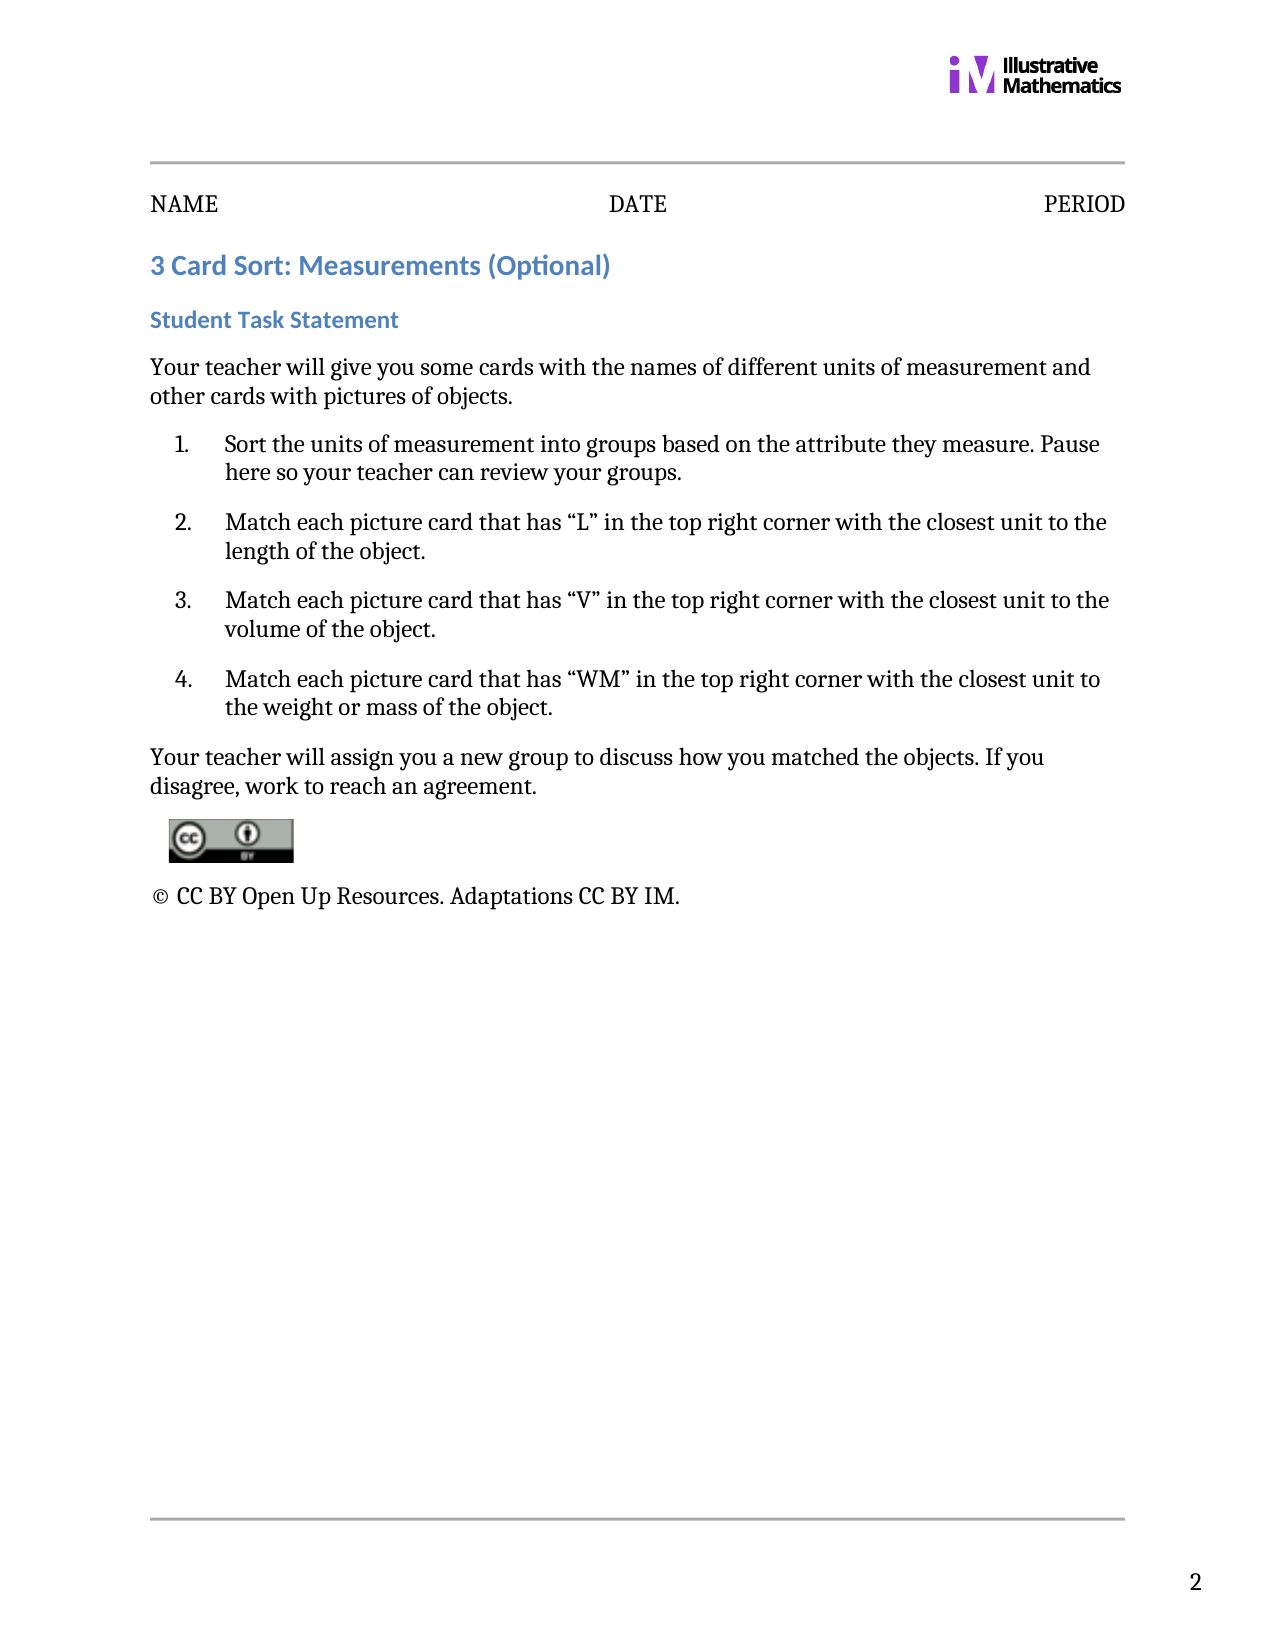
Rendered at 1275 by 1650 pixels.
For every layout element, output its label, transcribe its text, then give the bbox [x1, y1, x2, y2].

list Match each picture card that has “L” in the top right corner with the closest unit to the length of the object. [175, 508, 1125, 565]
picture [949, 55, 1121, 93]
list Sort the units of measurement into groups based on the attribute they measure. Pause here so your teacher can review your groups. [175, 429, 1125, 487]
list Match each picture card that has “WM” in the top right corner with the closest unit to the weight or mass of the object. [175, 664, 1125, 722]
text Your teacher will give you some cards with the names of different units of measurement and other cards with pictures of objects. [150, 353, 1125, 411]
list Match each picture card that has “V” in the top right corner with the closest unit to the volume of the object. [175, 586, 1125, 644]
subtitle Student Task Statement [150, 304, 1125, 334]
text Your teacher will assign you a new group to discuss how you matched the objects. If you disagree, work to reach an agreement. [150, 743, 1125, 800]
subtitle 3 Card Sort: Measurements (Optional) [150, 247, 1125, 283]
text © CC BY Open Up Resources. Adaptations CC BY IM. [150, 882, 1125, 910]
picture [168, 819, 294, 863]
